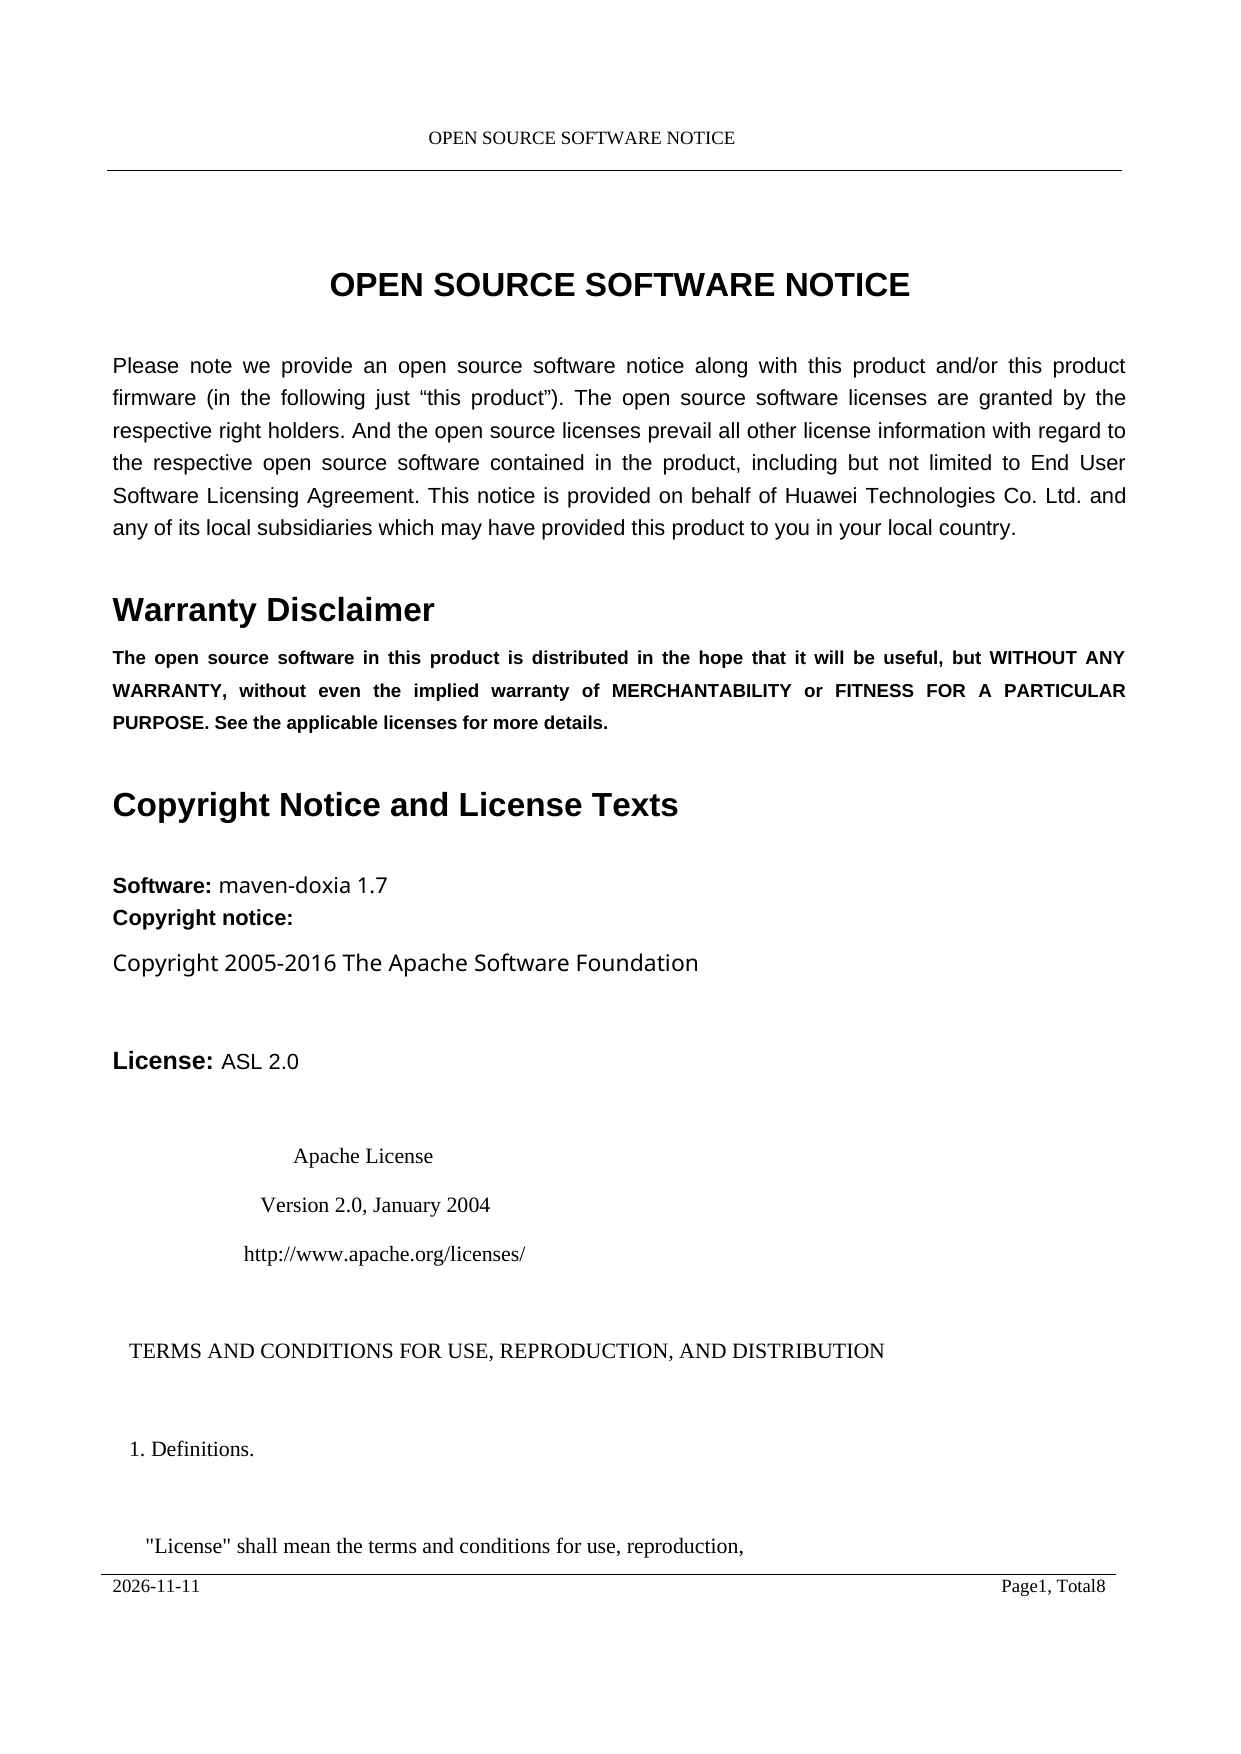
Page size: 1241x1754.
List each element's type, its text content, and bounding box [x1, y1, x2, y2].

text The open source software in this product is distributed in the hope that it will be useful, but WITHOUT ANY WARRANTY, without even the implied warranty of MERCHANTABILITY or FITNESS FOR A PARTICULAR PURPOSE. See the applicable licenses for more details. [112, 641, 1128, 739]
text Software: maven-doxia 1.7 [112, 869, 1128, 901]
text Copyright 2005-2016 The Apache Software Foundation [112, 947, 1128, 1028]
text Warranty Disclaimer [112, 576, 1128, 641]
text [112, 1091, 1128, 1562]
text Copyright notice: [112, 901, 1128, 934]
text Please note we provide an open source software notice along with this product and/or this product firmware (in the following just “this product”). The open source software licenses are granted by the respective right holders. And the open source licenses prevail all other license information with regard to the respective open source software contained in the product, including but not limited to End User Software Licensing Agreement. This notice is provided on behalf of Huawei Technologies Co. Ltd. and any of its local subsidiaries which may have provided this product to you in your local country. [112, 349, 1128, 544]
text Copyright Notice and License Texts [112, 771, 1128, 836]
text License: ASL 2.0 [112, 1044, 1128, 1077]
text OPEN SOURCE SOFTWARE NOTICE [112, 251, 1128, 316]
